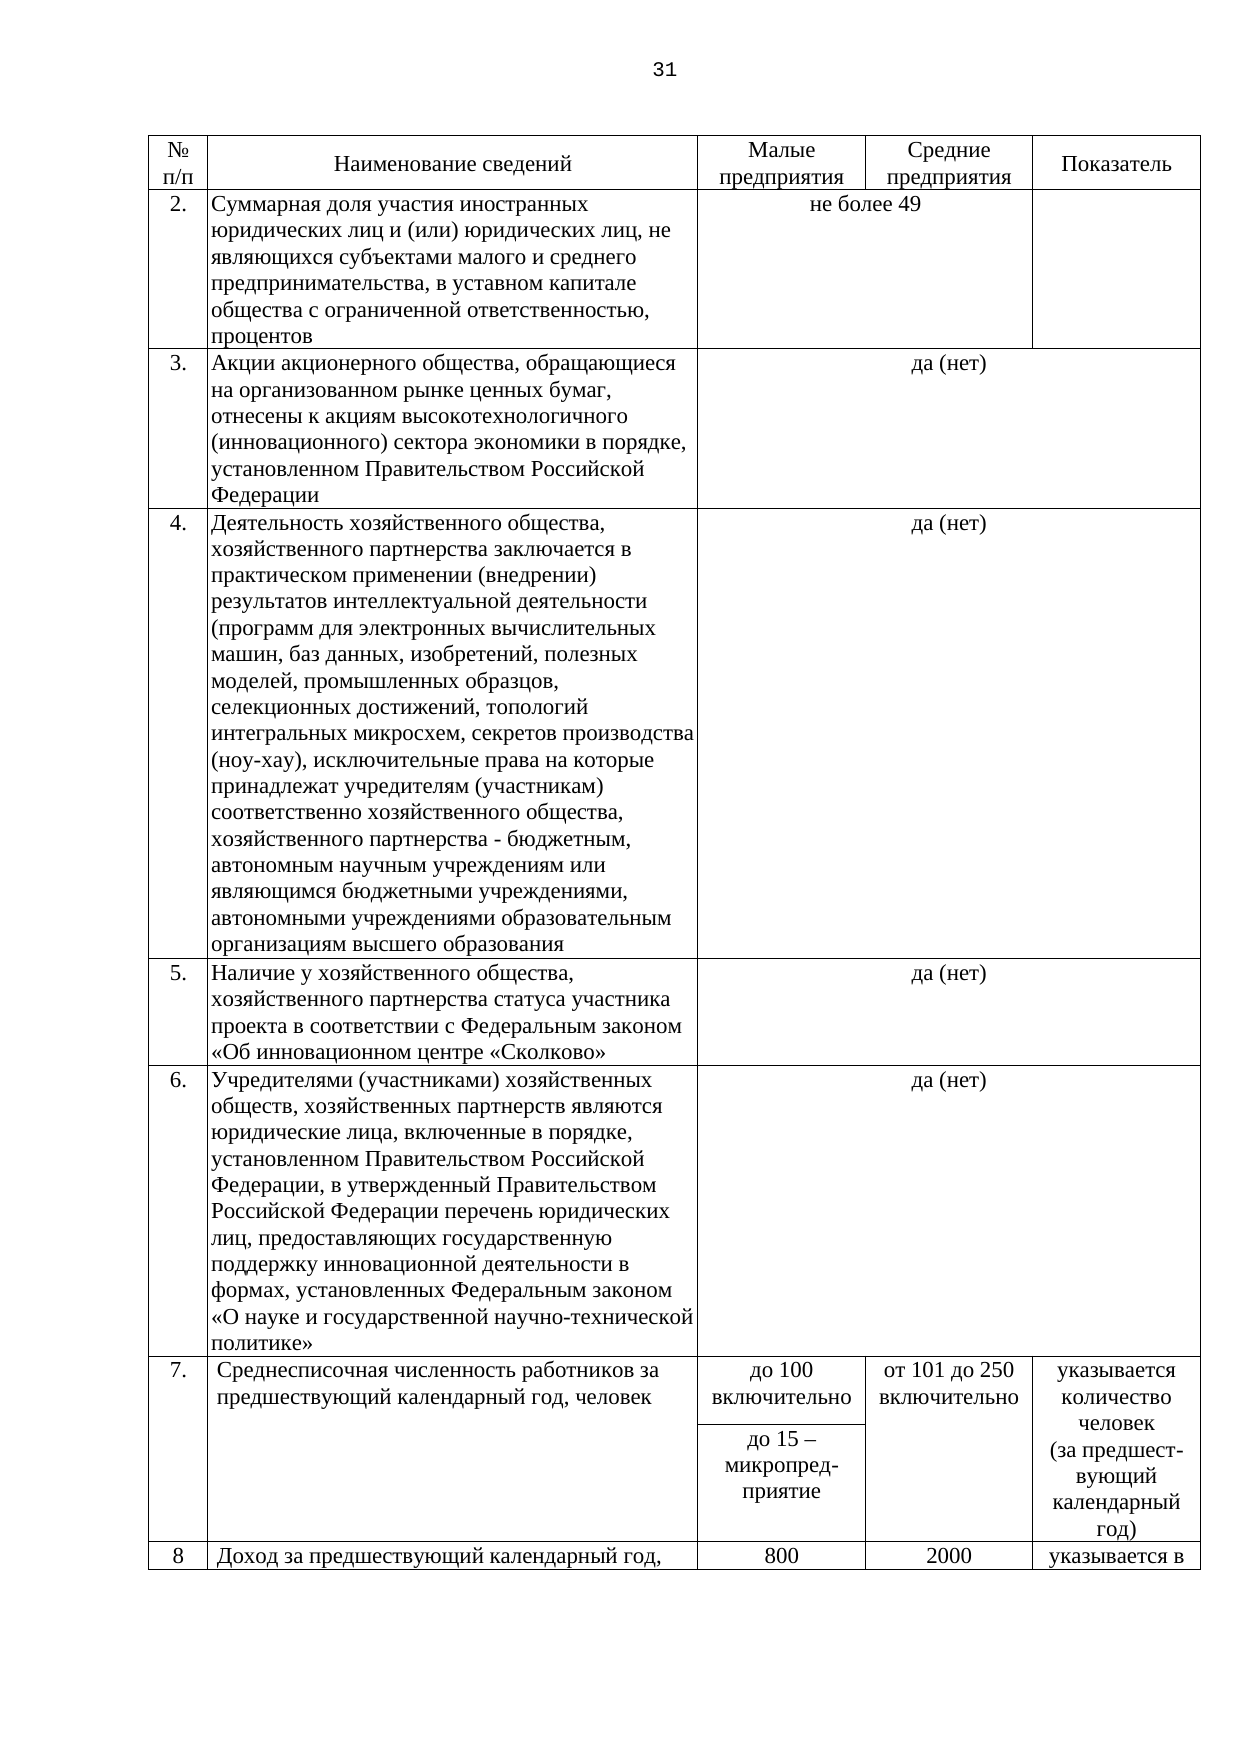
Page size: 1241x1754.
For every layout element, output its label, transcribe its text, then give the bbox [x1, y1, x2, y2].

table_cell 8 [149, 1542, 207, 1568]
table_cell да (нет) [698, 349, 1200, 507]
table_cell Акции акционерного общества, обращающиеся на организованном рынке ценных бумаг, отнесены к акциям высокотехнологичного (инновационного) сектора экономики в порядке, установленном Правительством Российской Федерации [208, 349, 697, 507]
table_cell [1033, 190, 1200, 348]
table_header Наименование сведений [208, 136, 697, 189]
table_header № п/п [149, 136, 207, 189]
table_cell 6. [149, 1066, 207, 1356]
table_cell указывается количество человек (за предшествующий календарный год) [1033, 1357, 1200, 1541]
table_cell 5. [149, 959, 207, 1064]
table_cell Деятельность хозяйственного общества, хозяйственного партнерства заключается в практическом применении (внедрении) результатов интеллектуальной деятельности (программ для электронных вычислительных машин, баз данных, изобретений, полезных моделей, промышленных образцов, селекционных достижений, топологий интегральных микросхем, секретов производства (ноу-хау), исключительные права на которые принадлежат учредителям (участникам) соответственно хозяйственного общества, хозяйственного партнерства - бюджетным, автономным научным учреждениям или являющимся бюджетными учреждениями, автономными учреждениями образовательным организациям высшего образования [208, 509, 697, 958]
table_cell да (нет) [698, 1066, 1200, 1356]
table_header Малые предприятия [698, 136, 865, 189]
table_cell 3. [149, 349, 207, 507]
table_cell да (нет) [698, 509, 1200, 958]
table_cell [208, 1542, 697, 1568]
table_cell 7. [149, 1357, 207, 1541]
table_cell Суммарная доля участия иностранных юридических лиц и (или) юридических лиц, не являющихся субъектами малого и среднего предпринимательства, в уставном капитале общества с ограниченной ответственностью, процентов [208, 190, 697, 348]
table_cell да (нет) [698, 959, 1200, 1064]
table_cell 2000 [866, 1542, 1032, 1568]
table_cell от 101 до 250 включительно [866, 1357, 1032, 1541]
table_header Средние предприятия [866, 136, 1032, 189]
table_cell Учредителями (участниками) хозяйственных обществ, хозяйственных партнерств являются юридические лица, включенные в порядке, установленном Правительством Российской Федерации, в утвержденный Правительством Российской Федерации перечень юридических лиц, предоставляющих государственную поддержку инновационной деятельности в формах, установленных Федеральным законом «О науке и государственной научно-технической политике» [208, 1066, 697, 1356]
table_header Показатель [1033, 136, 1200, 189]
table_cell 4. [149, 509, 207, 958]
table_cell не более 49 [698, 190, 1032, 348]
table_cell до 15 – микропредприятие [698, 1425, 865, 1541]
table_cell Наличие у хозяйственного общества, хозяйственного партнерства статуса участника проекта в соответствии с Федеральным законом «Об инновационном центре «Сколково» [208, 959, 697, 1064]
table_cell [1033, 1542, 1200, 1568]
table_cell до 100 включительно [698, 1357, 865, 1424]
table_cell 800 [698, 1542, 865, 1568]
table_cell 2. [149, 190, 207, 348]
table_cell Среднесписочная численность работников за предшествующий календарный год, человек [208, 1357, 697, 1541]
